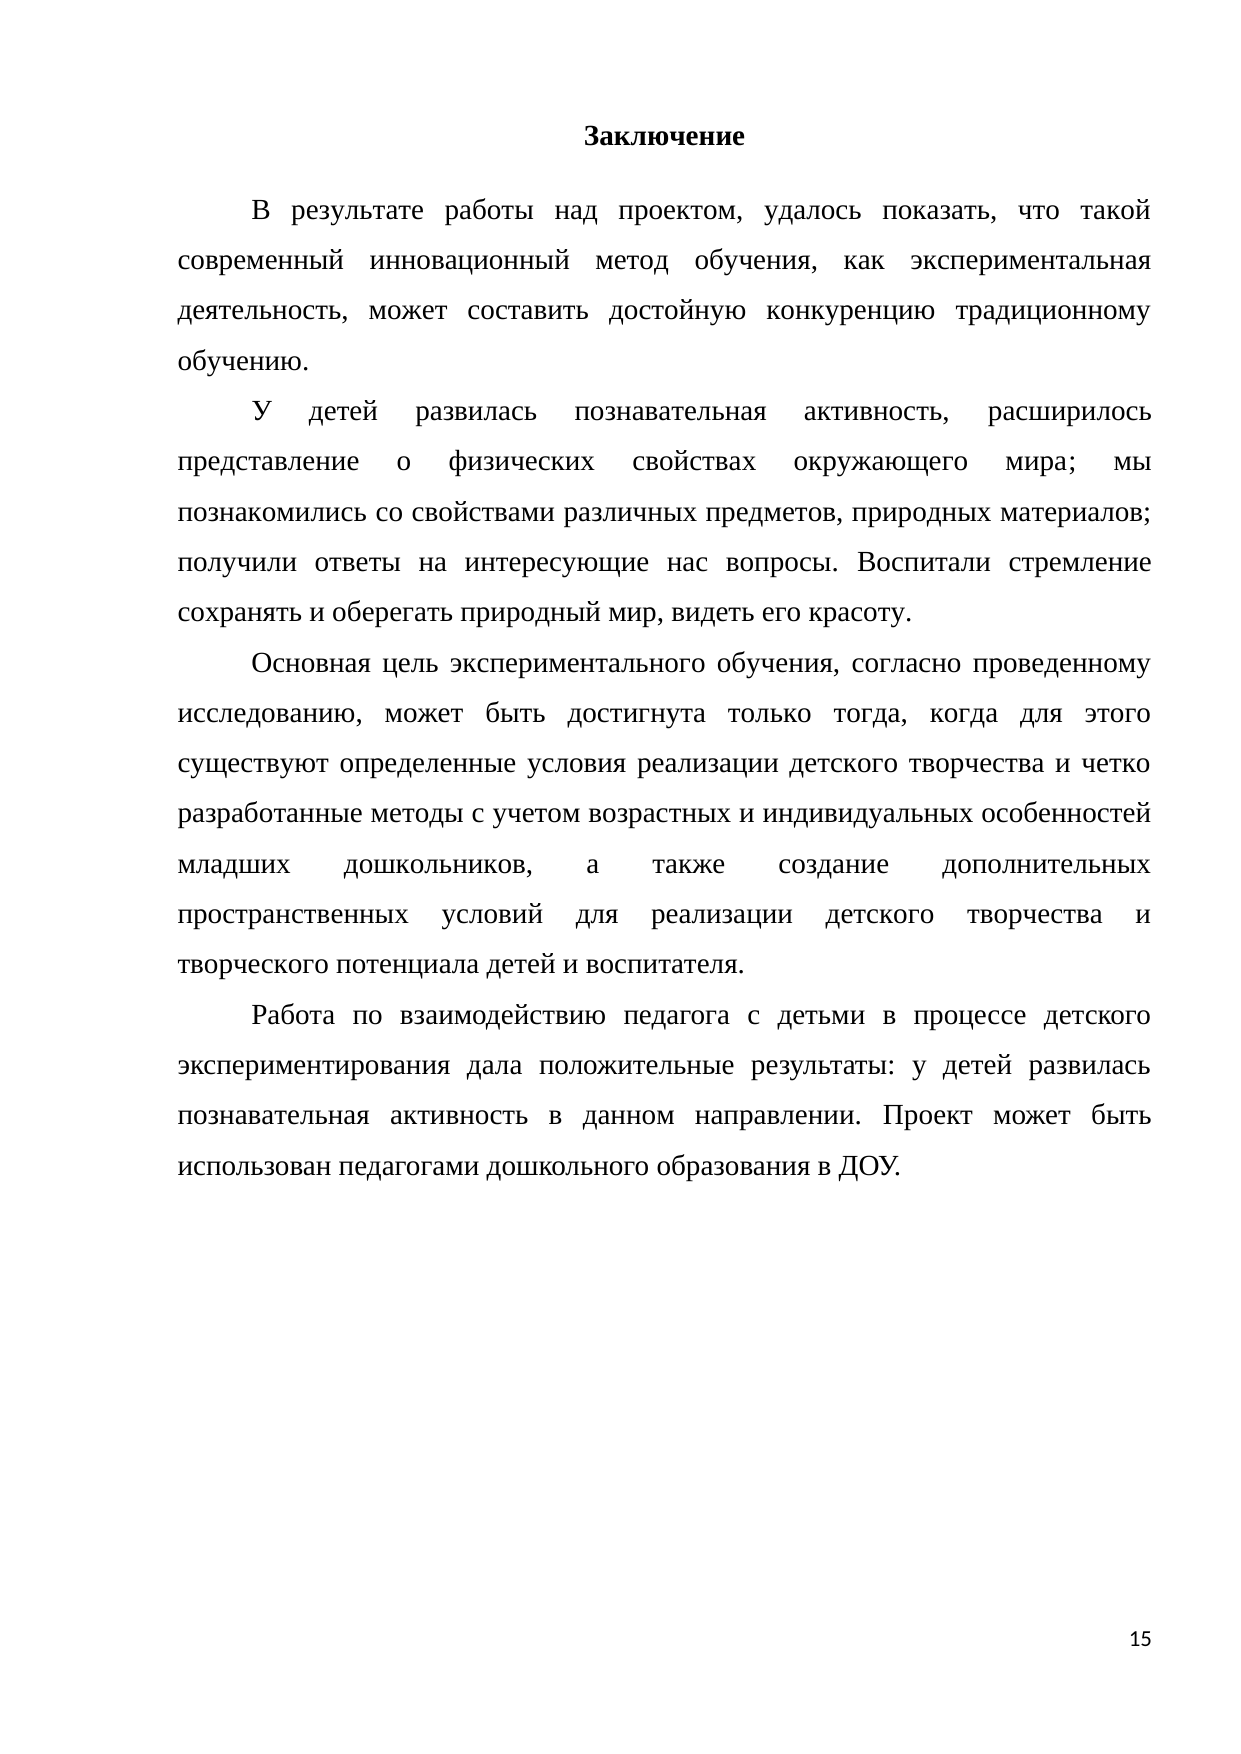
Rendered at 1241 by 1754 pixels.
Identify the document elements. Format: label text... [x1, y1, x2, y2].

text Заключение [177, 118, 1152, 152]
text У детей развилась познавательная активность, расширилось представление о физических свойствах окружающего мира; мы познакомились со свойствами различных предметов, природных материалов; получили ответы на интересующие нас вопросы. Воспитали стремление сохранять и оберегать природный мир, видеть его красоту. [177, 393, 1152, 628]
text Работа по взаимодействию педагога с детьми в процессе детского экспериментирования дала положительные результаты: у детей развилась познавательная активность в данном направлении. Проект может быть использован педагогами дошкольного образования в ДОУ. [177, 997, 1152, 1181]
text Основная цель экспериментального обучения, согласно проведенному исследованию, может быть достигнута только тогда, когда для этого существуют определенные условия реализации детского творчества и четко разработанные методы с учетом возрастных и индивидуальных особенностей младших дошкольников, а также создание дополнительных пространственных условий для реализации детского творчества и творческого потенциала детей и воспитателя. [177, 645, 1152, 980]
text В результате работы над проектом, удалось показать, что такой современный инновационный метод обучения, как экспериментальная деятельность, может составить достойную конкуренцию традиционному обучению. [177, 192, 1152, 376]
